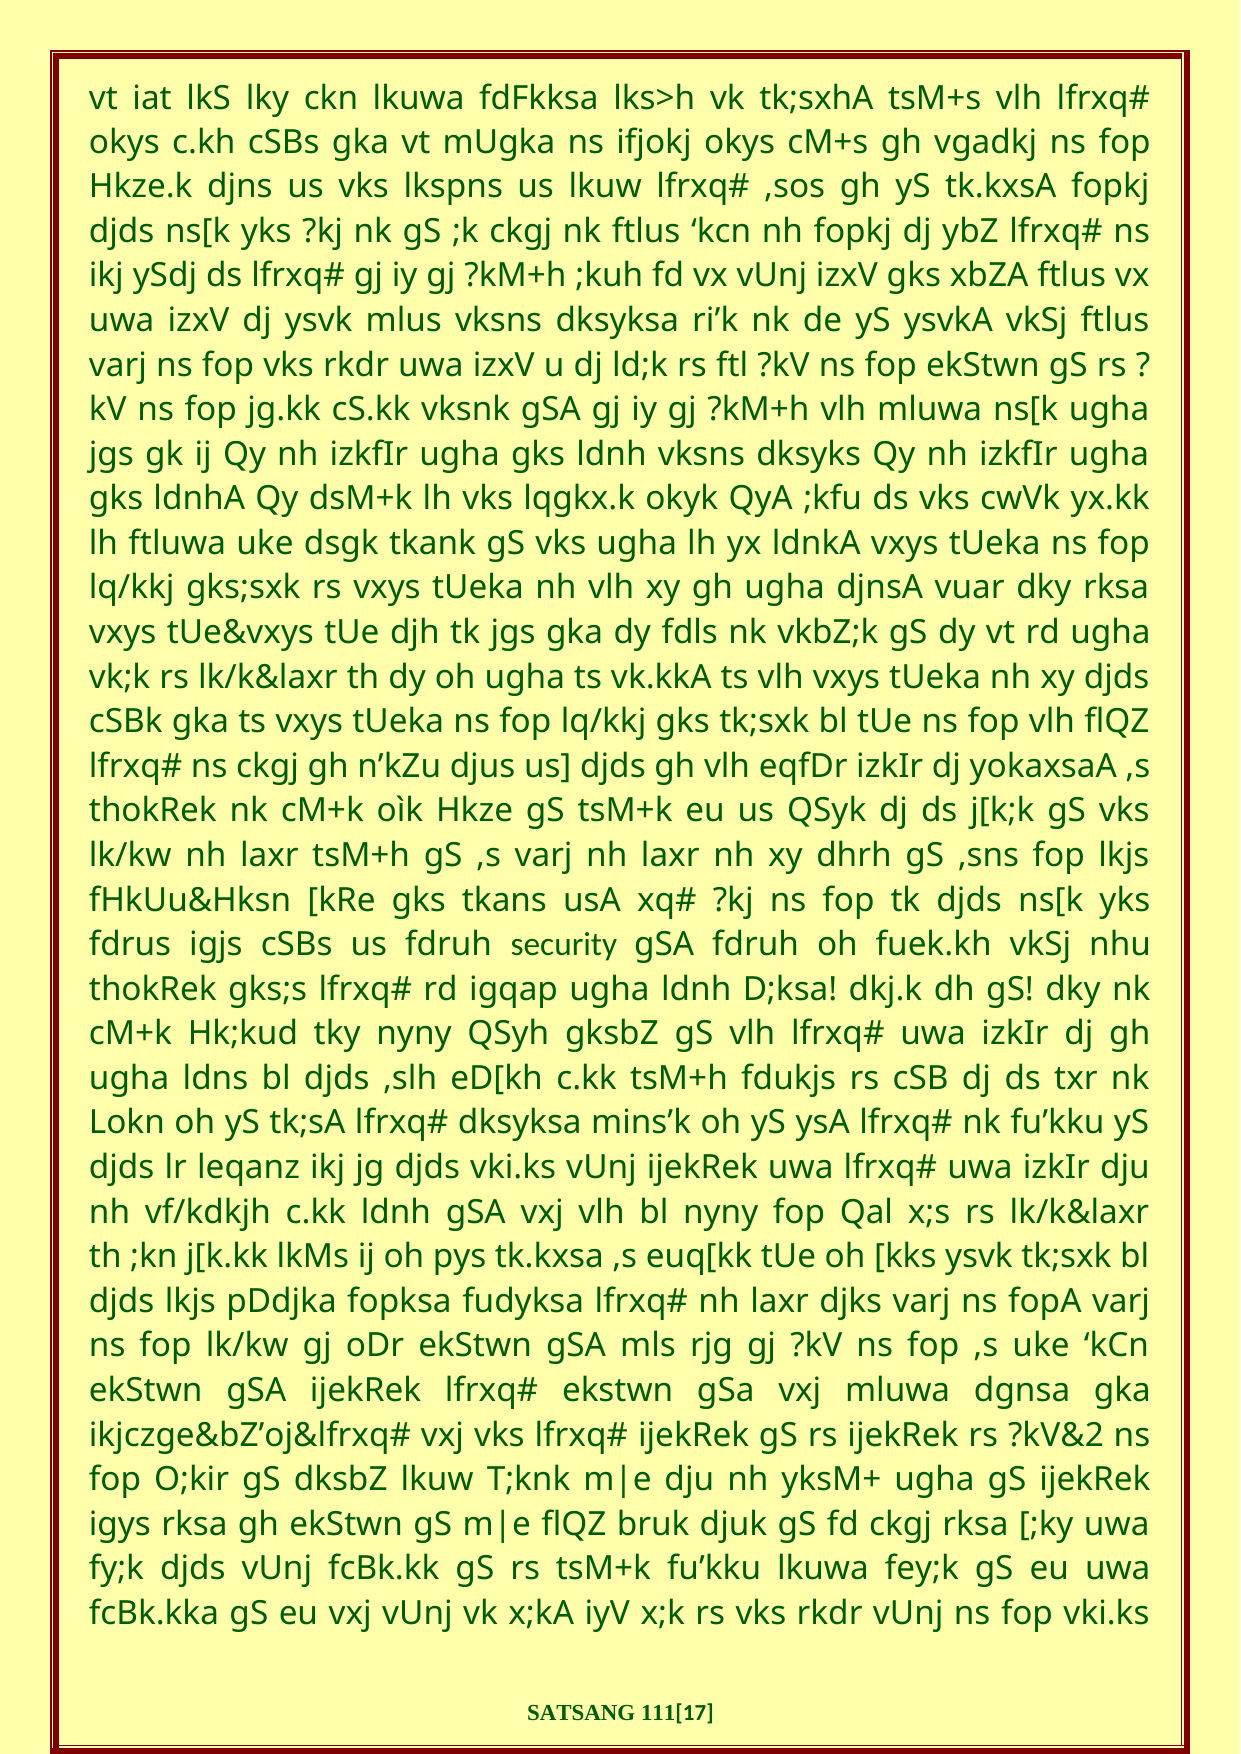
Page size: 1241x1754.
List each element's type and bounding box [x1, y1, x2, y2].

text [89, 74, 1152, 1634]
